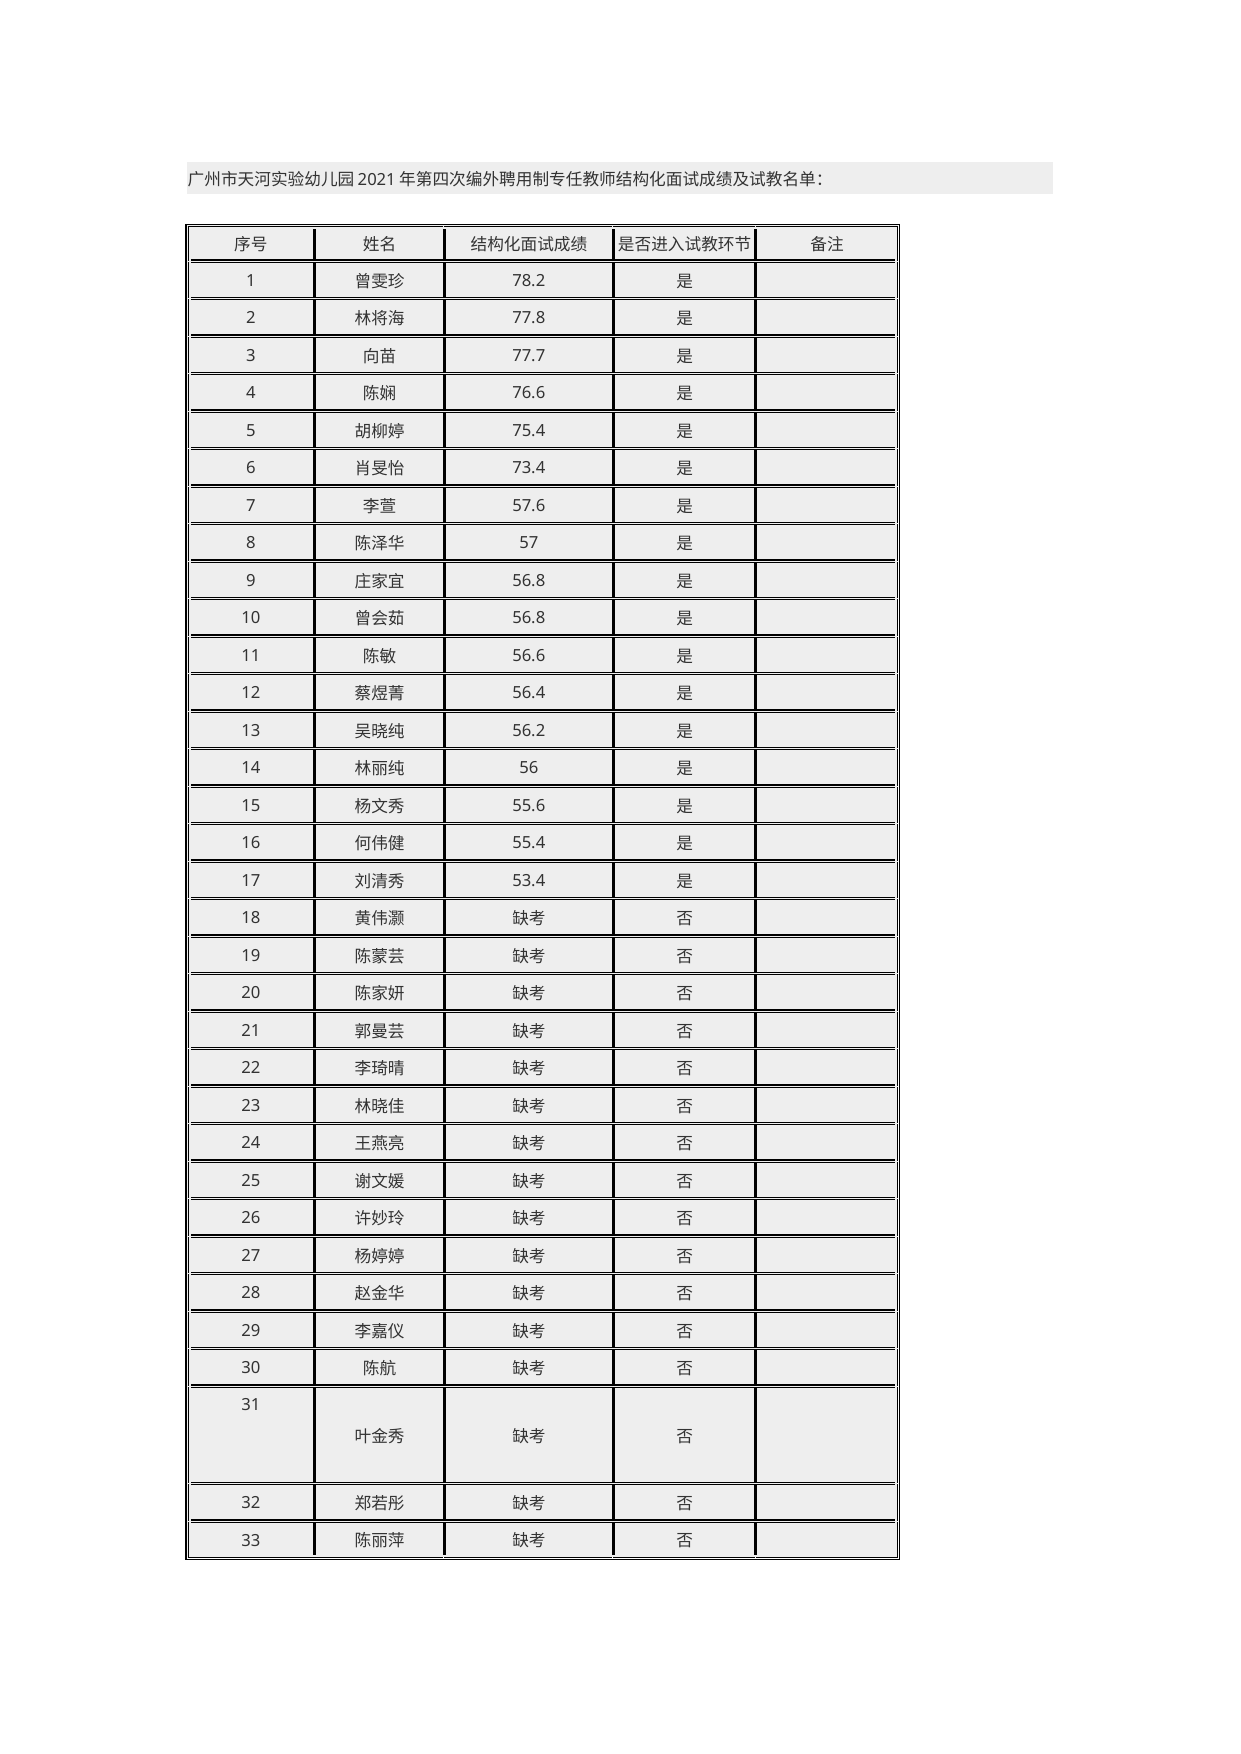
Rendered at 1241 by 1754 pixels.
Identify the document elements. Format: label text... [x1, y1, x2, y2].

table_cell 2 [187, 297, 314, 334]
table_cell 是 [615, 750, 754, 784]
table_cell 缺考 [446, 1200, 612, 1234]
table_cell 否 [615, 1200, 754, 1234]
table_cell [757, 1009, 897, 1047]
table_cell 向苗 [316, 338, 443, 372]
table_cell 是 [615, 263, 754, 297]
table_cell 陈敏 [316, 638, 443, 672]
table_header 结构化面试成绩 [444, 225, 613, 259]
table_cell 32 [187, 1482, 314, 1519]
table_cell 陈丽萍 [314, 1523, 444, 1557]
table_cell 56.8 [446, 600, 612, 634]
table_cell [757, 484, 897, 522]
table_cell [755, 672, 898, 709]
table_cell 12 [187, 672, 314, 709]
table_cell 否 [613, 1523, 755, 1557]
table_cell 是 [615, 600, 754, 634]
table_cell 郭曼芸 [316, 1013, 443, 1047]
table_cell 25 [189, 1159, 313, 1197]
table_cell 缺考 [446, 1238, 612, 1272]
table_header 是否进入试教环节 [613, 227, 755, 259]
table_cell 林晓佳 [316, 1088, 443, 1122]
table_cell 56.2 [446, 713, 612, 747]
table_cell 10 [187, 597, 314, 634]
table_cell 14 [187, 747, 314, 784]
table_cell 15 [189, 784, 313, 822]
table_cell 24 [187, 1122, 314, 1159]
table_cell [757, 1384, 897, 1482]
table_cell [757, 1159, 897, 1197]
table_cell 16 [187, 822, 314, 859]
table_cell 29 [189, 1309, 313, 1347]
table_header 姓名 [314, 225, 444, 259]
table_cell 否 [615, 900, 754, 934]
table_cell 否 [615, 1313, 754, 1347]
table_cell [755, 1347, 898, 1384]
table_cell 4 [187, 372, 314, 409]
table_cell 11 [189, 634, 313, 672]
table_cell 56 [446, 750, 612, 784]
table_cell 何伟健 [316, 825, 443, 859]
table_cell 9 [189, 559, 313, 597]
table_cell 庄家宜 [316, 563, 443, 597]
table_cell 否 [615, 1350, 754, 1384]
table_cell 否 [615, 1013, 754, 1047]
table_cell 是 [615, 413, 754, 447]
table_cell 5 [189, 409, 313, 447]
table_cell 缺考 [446, 900, 612, 934]
text 广州市天河实验幼儿园2021年第四次编外聘用制专任教师结构化面试成绩及试教名单： [187, 162, 1053, 194]
table_cell 林丽纯 [316, 750, 443, 784]
table_cell 1 [189, 259, 313, 297]
table_cell 27 [189, 1234, 313, 1272]
table_cell 刘清秀 [316, 863, 443, 897]
table_cell 78.2 [446, 263, 612, 297]
table_cell 否 [615, 1163, 754, 1197]
table_cell 26 [187, 1197, 314, 1234]
table_cell [755, 372, 898, 409]
table_cell [755, 1519, 897, 1557]
table_cell [755, 522, 898, 559]
table_header 序号 [189, 227, 314, 259]
table_cell 缺考 [446, 1275, 612, 1309]
table_cell 陈家妍 [316, 975, 443, 1009]
table_cell [757, 709, 897, 747]
table_cell 李嘉仪 [316, 1313, 443, 1347]
table_cell [755, 597, 898, 634]
table_cell [755, 1122, 898, 1159]
table_cell 吴晓纯 [316, 713, 443, 747]
table_cell 57.6 [446, 488, 612, 522]
table_cell 陈航 [316, 1350, 443, 1384]
table_cell [757, 634, 897, 672]
table_cell 曾会茹 [316, 600, 443, 634]
table_cell 谢文媛 [316, 1163, 443, 1197]
table_cell 55.6 [446, 788, 612, 822]
table_cell 陈泽华 [316, 525, 443, 559]
table_cell 否 [615, 975, 754, 1009]
table_cell 缺考 [446, 1125, 612, 1159]
table_cell 否 [615, 1388, 754, 1482]
table_cell [755, 1197, 898, 1234]
table_cell 是 [615, 638, 754, 672]
table_cell 18 [187, 897, 314, 934]
table_cell 缺考 [446, 1313, 612, 1347]
table_cell 胡柳婷 [316, 413, 443, 447]
table_cell 57 [446, 525, 612, 559]
table_cell 76.6 [446, 375, 612, 409]
table_cell 黄伟灏 [316, 900, 443, 934]
table_cell 林将海 [316, 300, 443, 334]
table_cell 缺考 [446, 938, 612, 972]
table_cell 否 [615, 1050, 754, 1084]
table_cell 缺考 [446, 1050, 612, 1084]
table_cell 21 [189, 1009, 313, 1047]
table_cell 缺考 [446, 1163, 612, 1197]
table_cell 叶金秀 [316, 1388, 443, 1482]
table_cell 31 [189, 1384, 313, 1482]
table_cell 缺考 [446, 1350, 612, 1384]
table_cell 杨婷婷 [316, 1238, 443, 1272]
table_cell [757, 334, 897, 372]
table_cell [755, 1272, 898, 1309]
table_cell 否 [615, 938, 754, 972]
table_cell 19 [189, 934, 313, 972]
table_cell 23 [189, 1084, 313, 1122]
table_cell [757, 1309, 897, 1347]
table_cell 是 [615, 338, 754, 372]
table_cell 许妙玲 [316, 1200, 443, 1234]
table_cell 77.8 [446, 300, 612, 334]
table_cell 7 [189, 484, 313, 522]
table_cell [757, 409, 897, 447]
table_cell 是 [615, 300, 754, 334]
table_cell 缺考 [446, 1013, 612, 1047]
table_cell 是 [615, 788, 754, 822]
table_cell 李琦晴 [316, 1050, 443, 1084]
table_cell 否 [615, 1485, 754, 1519]
table_cell 22 [187, 1047, 314, 1084]
table_cell 肖旻怡 [316, 450, 443, 484]
table_cell 缺考 [446, 1088, 612, 1122]
table_cell 75.4 [446, 413, 612, 447]
table_cell 李萱 [316, 488, 443, 522]
table_cell 是 [615, 825, 754, 859]
table_cell 13 [189, 709, 313, 747]
table_cell 73.4 [446, 450, 612, 484]
table_cell 赵金华 [316, 1275, 443, 1309]
table_cell 28 [187, 1272, 314, 1309]
table_cell 否 [615, 1275, 754, 1309]
table_cell 是 [615, 713, 754, 747]
table_cell 蔡煜菁 [316, 675, 443, 709]
table_cell [755, 747, 898, 784]
table_cell 是 [615, 863, 754, 897]
table_cell 缺考 [444, 1523, 613, 1557]
table_cell [755, 1047, 898, 1084]
table_cell 王燕亮 [316, 1125, 443, 1159]
table_cell 56.6 [446, 638, 612, 672]
table_cell 否 [615, 1238, 754, 1272]
table_cell [757, 259, 897, 297]
table_cell 缺考 [446, 1485, 612, 1519]
table_cell 郑若彤 [316, 1485, 443, 1519]
table_cell [755, 1482, 898, 1519]
table_cell 否 [615, 1125, 754, 1159]
table_cell 是 [615, 450, 754, 484]
table_cell [757, 559, 897, 597]
table_cell [755, 447, 898, 484]
table_cell [755, 972, 898, 1009]
table_cell [757, 1084, 897, 1122]
table_header 备注 [755, 227, 897, 259]
table_cell 是 [615, 375, 754, 409]
table_cell 是 [615, 675, 754, 709]
table_cell 否 [615, 1088, 754, 1122]
table_cell 是 [615, 525, 754, 559]
table_cell 6 [187, 447, 314, 484]
table_cell 55.4 [446, 825, 612, 859]
table_cell 3 [189, 334, 313, 372]
table_cell 是 [615, 563, 754, 597]
table_cell 17 [189, 859, 313, 897]
table_cell [757, 859, 897, 897]
table_cell [757, 784, 897, 822]
table_cell 20 [187, 972, 314, 1009]
table_cell 陈蒙芸 [316, 938, 443, 972]
table_cell [755, 822, 898, 859]
table_cell [757, 1234, 897, 1272]
table_cell [757, 934, 897, 972]
table_cell 56.4 [446, 675, 612, 709]
table_cell 缺考 [446, 975, 612, 1009]
table_cell 曾雯珍 [316, 263, 443, 297]
table_cell 53.4 [446, 863, 612, 897]
table_cell 8 [187, 522, 314, 559]
table_cell 缺考 [446, 1388, 612, 1482]
table_cell 30 [187, 1347, 314, 1384]
table_cell 是 [615, 488, 754, 522]
table_cell 杨文秀 [316, 788, 443, 822]
table_cell [755, 297, 898, 334]
table_cell 陈娴 [316, 375, 443, 409]
table_cell 77.7 [446, 338, 612, 372]
table_cell 33 [189, 1519, 314, 1557]
table_cell 56.8 [446, 563, 612, 597]
table_cell [755, 897, 898, 934]
